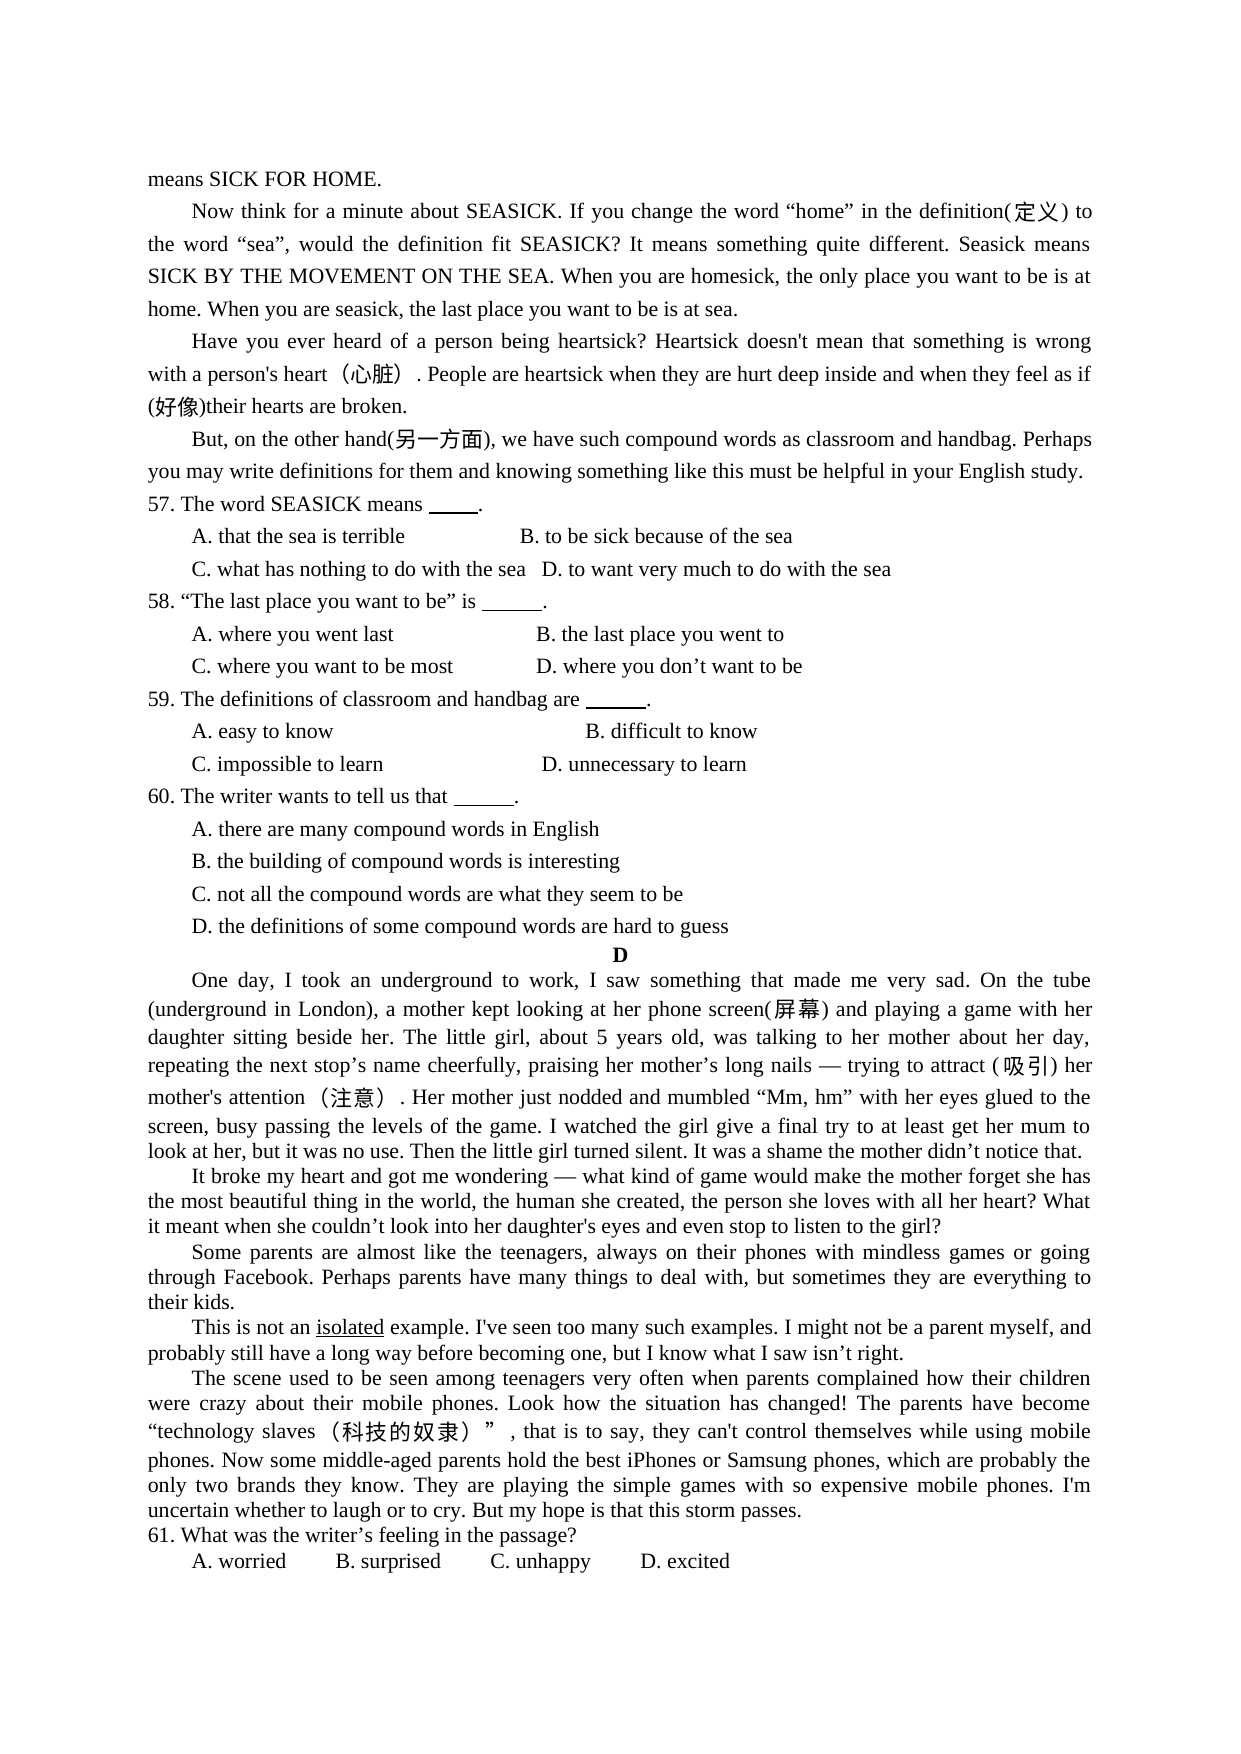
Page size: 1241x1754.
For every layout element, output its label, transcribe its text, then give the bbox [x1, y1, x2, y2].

text A. where you went last B. the last place you went to [148, 617, 1092, 649]
text C. what has nothing to do with the sea D. to want very much to do with the sea [148, 552, 1092, 584]
text Now think for a minute about SEASICK. If you change the word “home” in the definition(定义) to the word “sea”, would the definition fit SEASICK? It means something quite different. Seasick means SICK BY THE MOVEMENT ON THE SEA. When you are homesick, the only place you want to be is at home. When you are seasick, the last place you want to be is at sea. [148, 194, 1092, 324]
text 57. The word SEASICK means . [148, 487, 1092, 519]
text One day, I took an underground to work, I saw something that made me very sad. On the tube (underground in London), a mother kept looking at her phone screen(屏幕) and playing a game with her daughter sitting beside her. The little girl, about 5 years old, was talking to her mother about her day, repeating the next stop’s name cheerfully, praising her mother’s long nails — trying to attract (吸引) her mother's attention（注意）. Her mother just nodded and mumbled “Mm, hm” with her eyes glued to the screen, busy passing the levels of the game. I watched the girl give a final try to at least get her mum to look at her, but it was no use. Then the little girl turned silent. It was a shame the mother didn’t notice that. [148, 967, 1092, 1163]
text D [148, 942, 1092, 967]
text A. worried B. surprised C. unhappy D. excited [148, 1548, 1092, 1573]
text 61. What was the writer’s feeling in the passage? [148, 1522, 1092, 1548]
text D. the definitions of some compound words are hard to guess [148, 909, 1092, 942]
text A. easy to know B. difficult to know [148, 714, 1092, 747]
text It broke my heart and got me wondering — what kind of game would make the mother forget she has the most beautiful thing in the world, the human she created, the person she loves with all her heart? What it meant when she couldn’t look into her daughter's eyes and even stop to listen to the girl? [148, 1163, 1092, 1239]
text C. impossible to learn D. unnecessary to learn [191, 747, 1092, 779]
text A. there are many compound words in English [148, 812, 1092, 844]
text 60. The writer wants to tell us that . [148, 779, 1092, 812]
text Some parents are almost like the teenagers, always on their phones with mindless games or going through Facebook. Perhaps parents have many things to deal with, but sometimes they are everything to their kids. [148, 1239, 1092, 1314]
text Have you ever heard of a person being heartsick? Heartsick doesn't mean that something is wrong with a person's heart（心脏）. People are heartsick when they are hurt deep inside and when they feel as if (好像)their hearts are broken. [148, 324, 1092, 422]
text A. that the sea is terrible B. to be sick because of the sea [148, 519, 1092, 552]
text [148, 162, 1092, 194]
text But, on the other hand(另一方面), we have such compound words as classroom and handbag. Perhaps you may write definitions for them and knowing something like this must be helpful in your English study. [148, 422, 1092, 487]
text B. the building of compound words is interesting [148, 844, 1092, 877]
text This is not an isolated example. I've seen too many such examples. I might not be a parent myself, and probably still have a long way before becoming one, but I know what I saw isn’t right. [148, 1314, 1092, 1365]
text 58. “The last place you want to be” is . [148, 584, 1092, 617]
text C. not all the compound words are what they seem to be [148, 877, 1092, 909]
text C. where you want to be most D. where you don’t want to be [148, 649, 1092, 682]
text 59. The definitions of classroom and handbag are . [148, 682, 1092, 714]
text The scene used to be seen among teenagers very often when parents complained how their children were crazy about their mobile phones. Look how the situation has changed! The parents have become “technology slaves（科技的奴隶）”, that is to say, they can't control themselves while using mobile phones. Now some middle-aged parents hold the best iPhones or Samsung phones, which are probably the only two brands they know. They are playing the simple games with so expensive mobile phones. I'm uncertain whether to laugh or to cry. But my hope is that this storm passes. [148, 1365, 1092, 1522]
